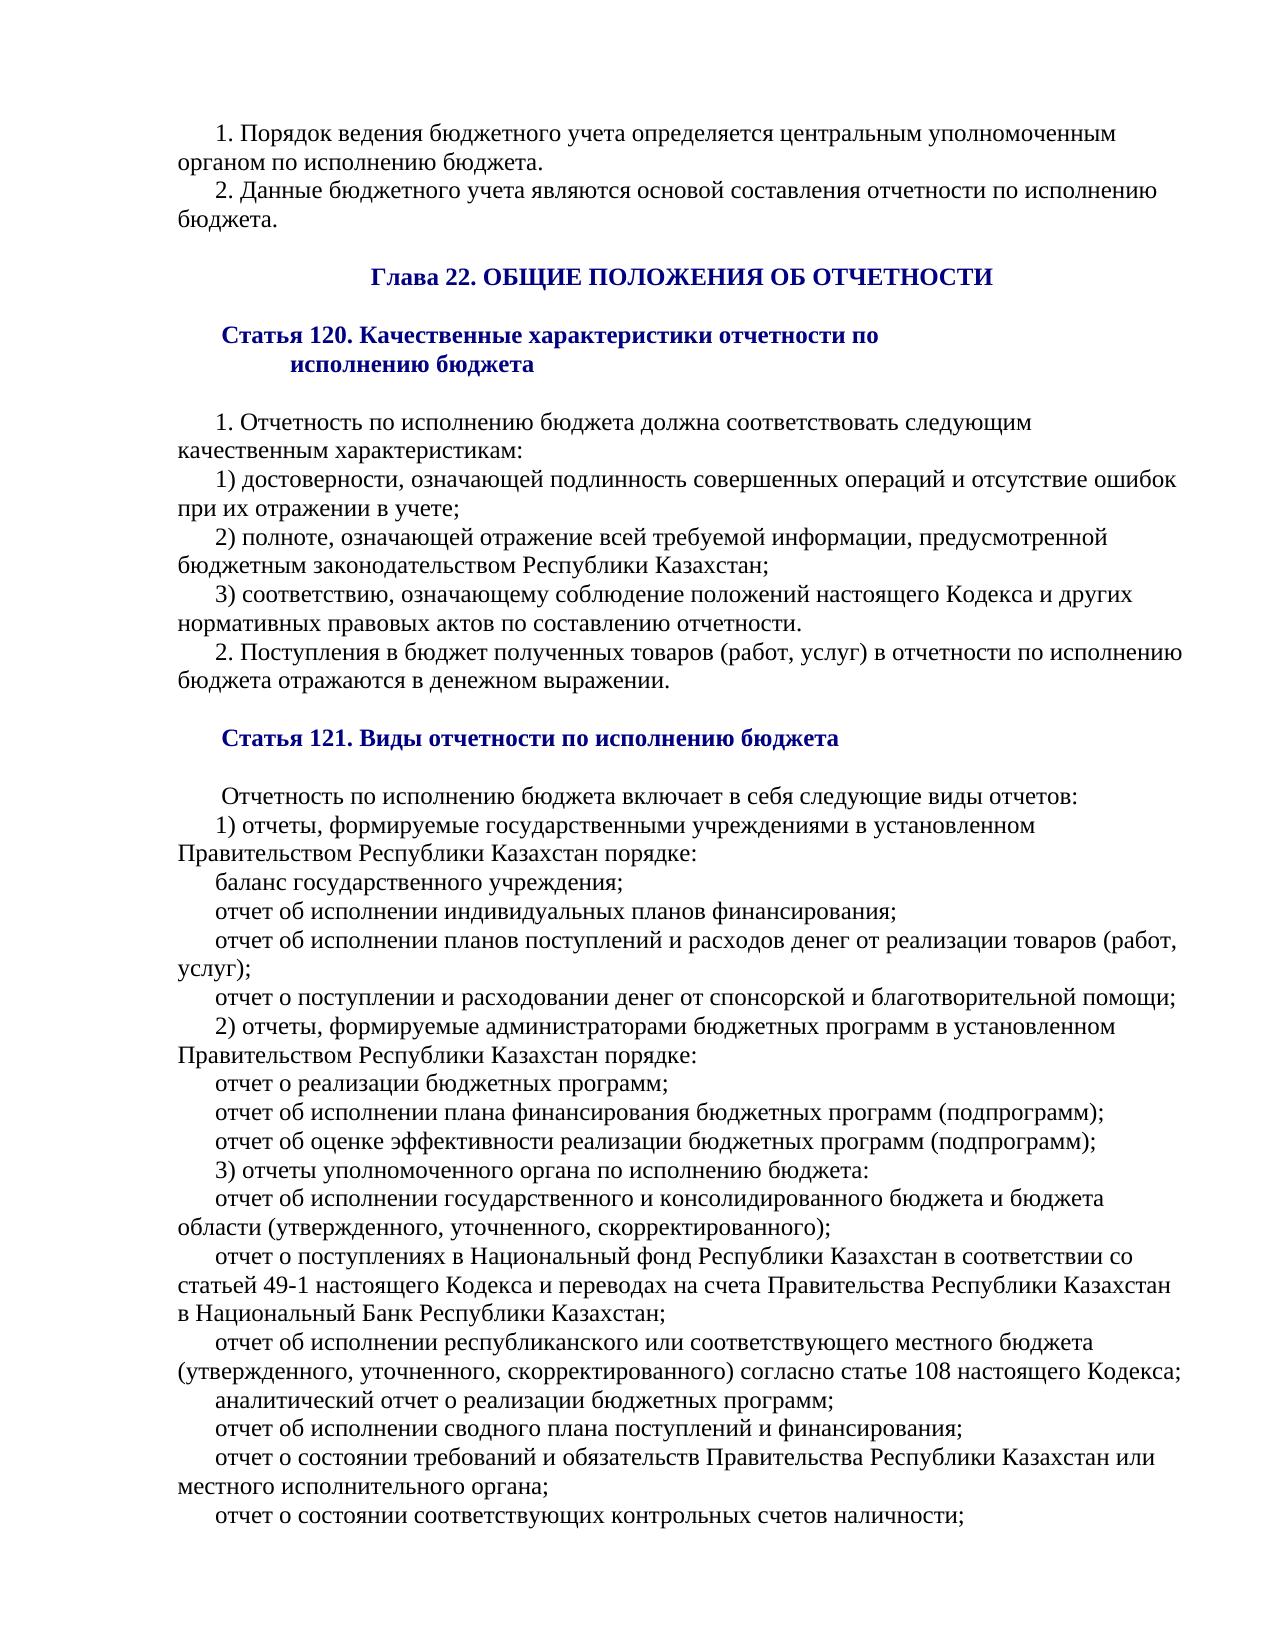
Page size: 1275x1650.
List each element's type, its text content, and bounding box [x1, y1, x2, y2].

text 1. Порядок ведения бюджетного учета определяется центральным уполномоченным органом по исполнению бюджета. 2. Данные бюджетного учета являются основой составления отчетности по исполнению бюджета. [177, 118, 1186, 233]
text 1. Отчетность по исполнению бюджета должна соответствовать следующим качественным характеристикам: 1) достоверности, означающей подлинность совершенных операций и отсутствие ошибок при их отражении в учете; 2) полноте, означающей отражение всей требуемой информации, предусмотренной бюджетным законодательством Республики Казахстан; 3) соответствию, означающему соблюдение положений настоящего Кодекса и других нормативных правовых актов по составлению отчетности. 2. Поступления в бюджет полученных товаров (работ, услуг) в отчетности по исполнению бюджета отражаются в денежном выражении. [177, 407, 1186, 694]
text Глава 22. ОБЩИЕ ПОЛОЖЕНИЯ ОБ ОТЧЕТНОСТИ [177, 262, 1186, 291]
text Статья 120. Качественные характеристики отчетности по исполнению бюджета [177, 320, 1186, 378]
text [177, 723, 1186, 1528]
